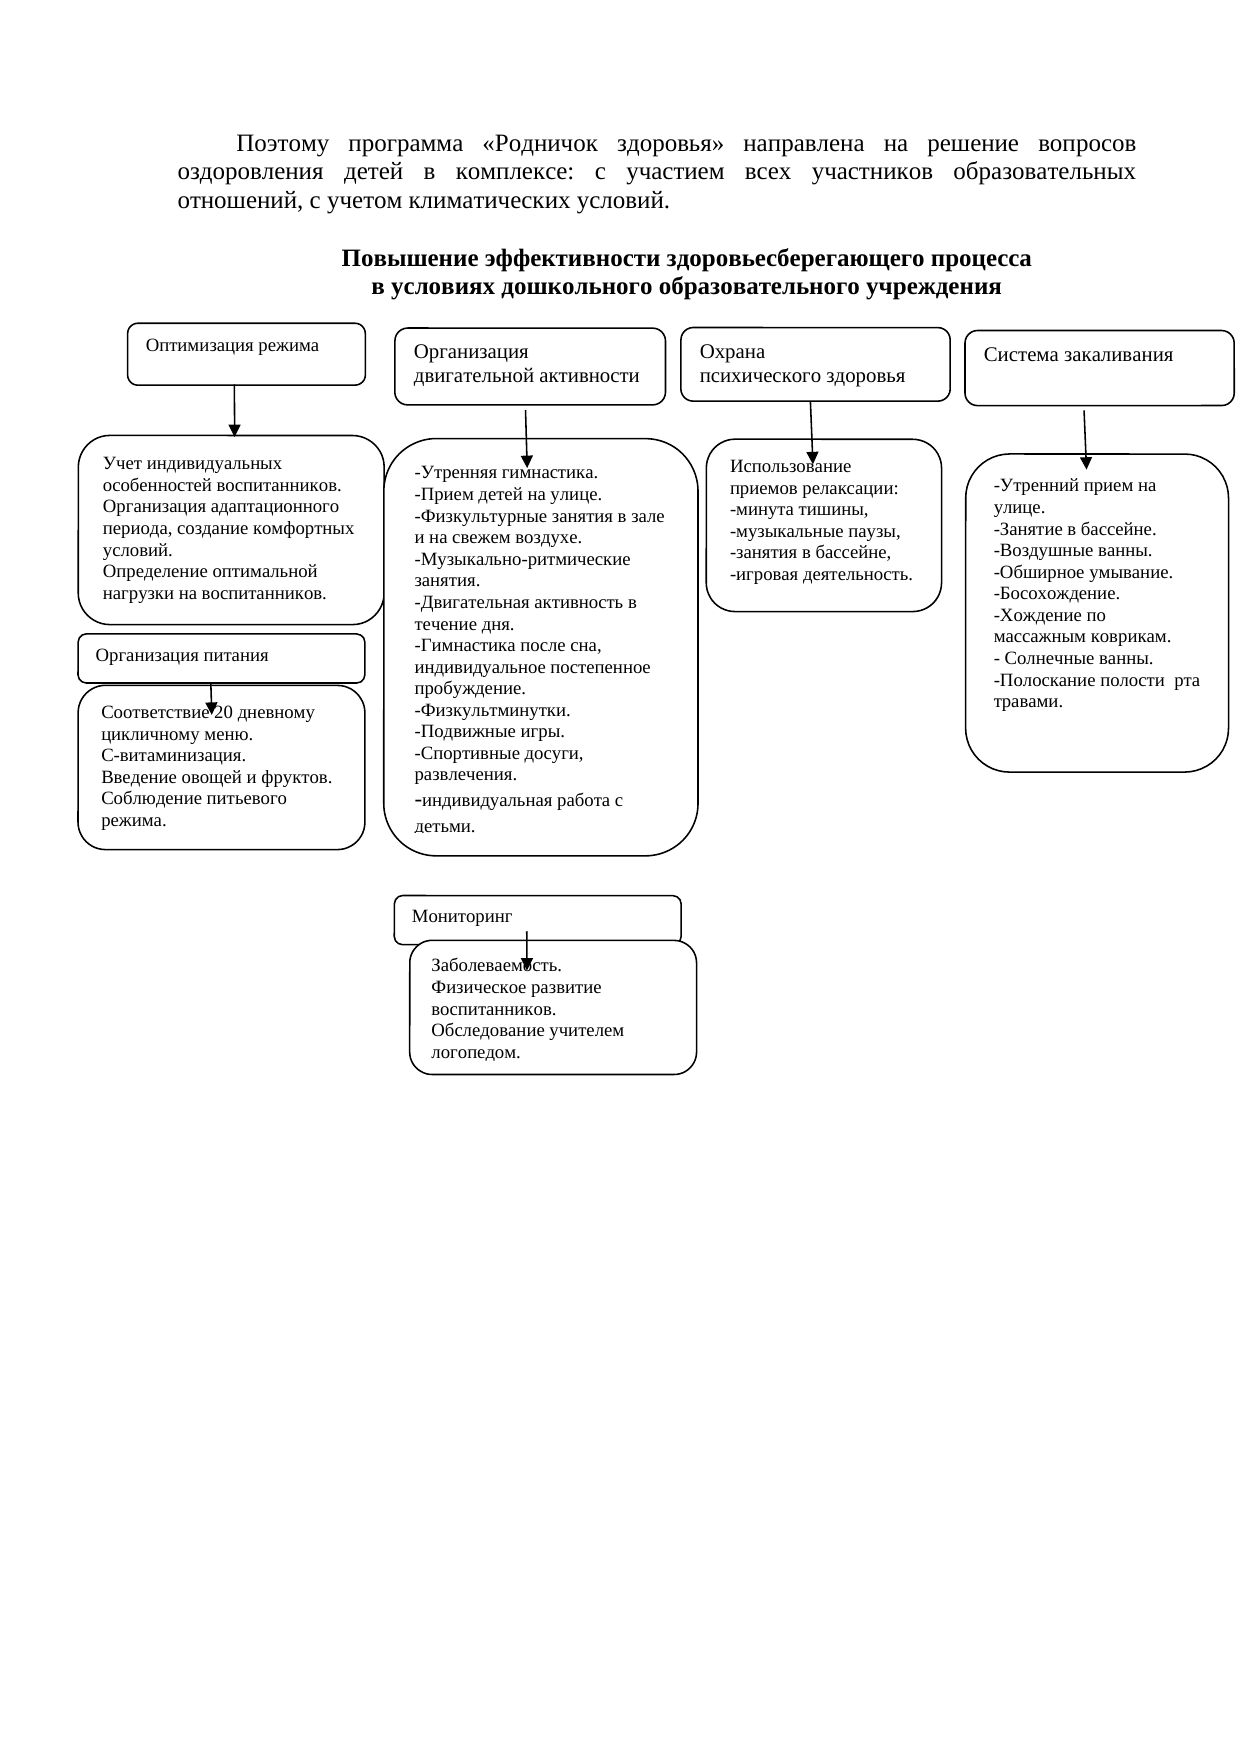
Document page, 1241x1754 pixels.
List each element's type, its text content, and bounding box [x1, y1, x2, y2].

text Повышение эффективности здоровьесберегающего процесса [177, 243, 1137, 271]
text Поэтому программа «Родничок здоровья» направлена на решение вопросов оздоровления детей в комплексе: с участием всех участников образовательных отношений, с учетом климатических условий. [177, 128, 1137, 214]
text в условиях дошкольного образовательного учреждения [177, 271, 1137, 300]
